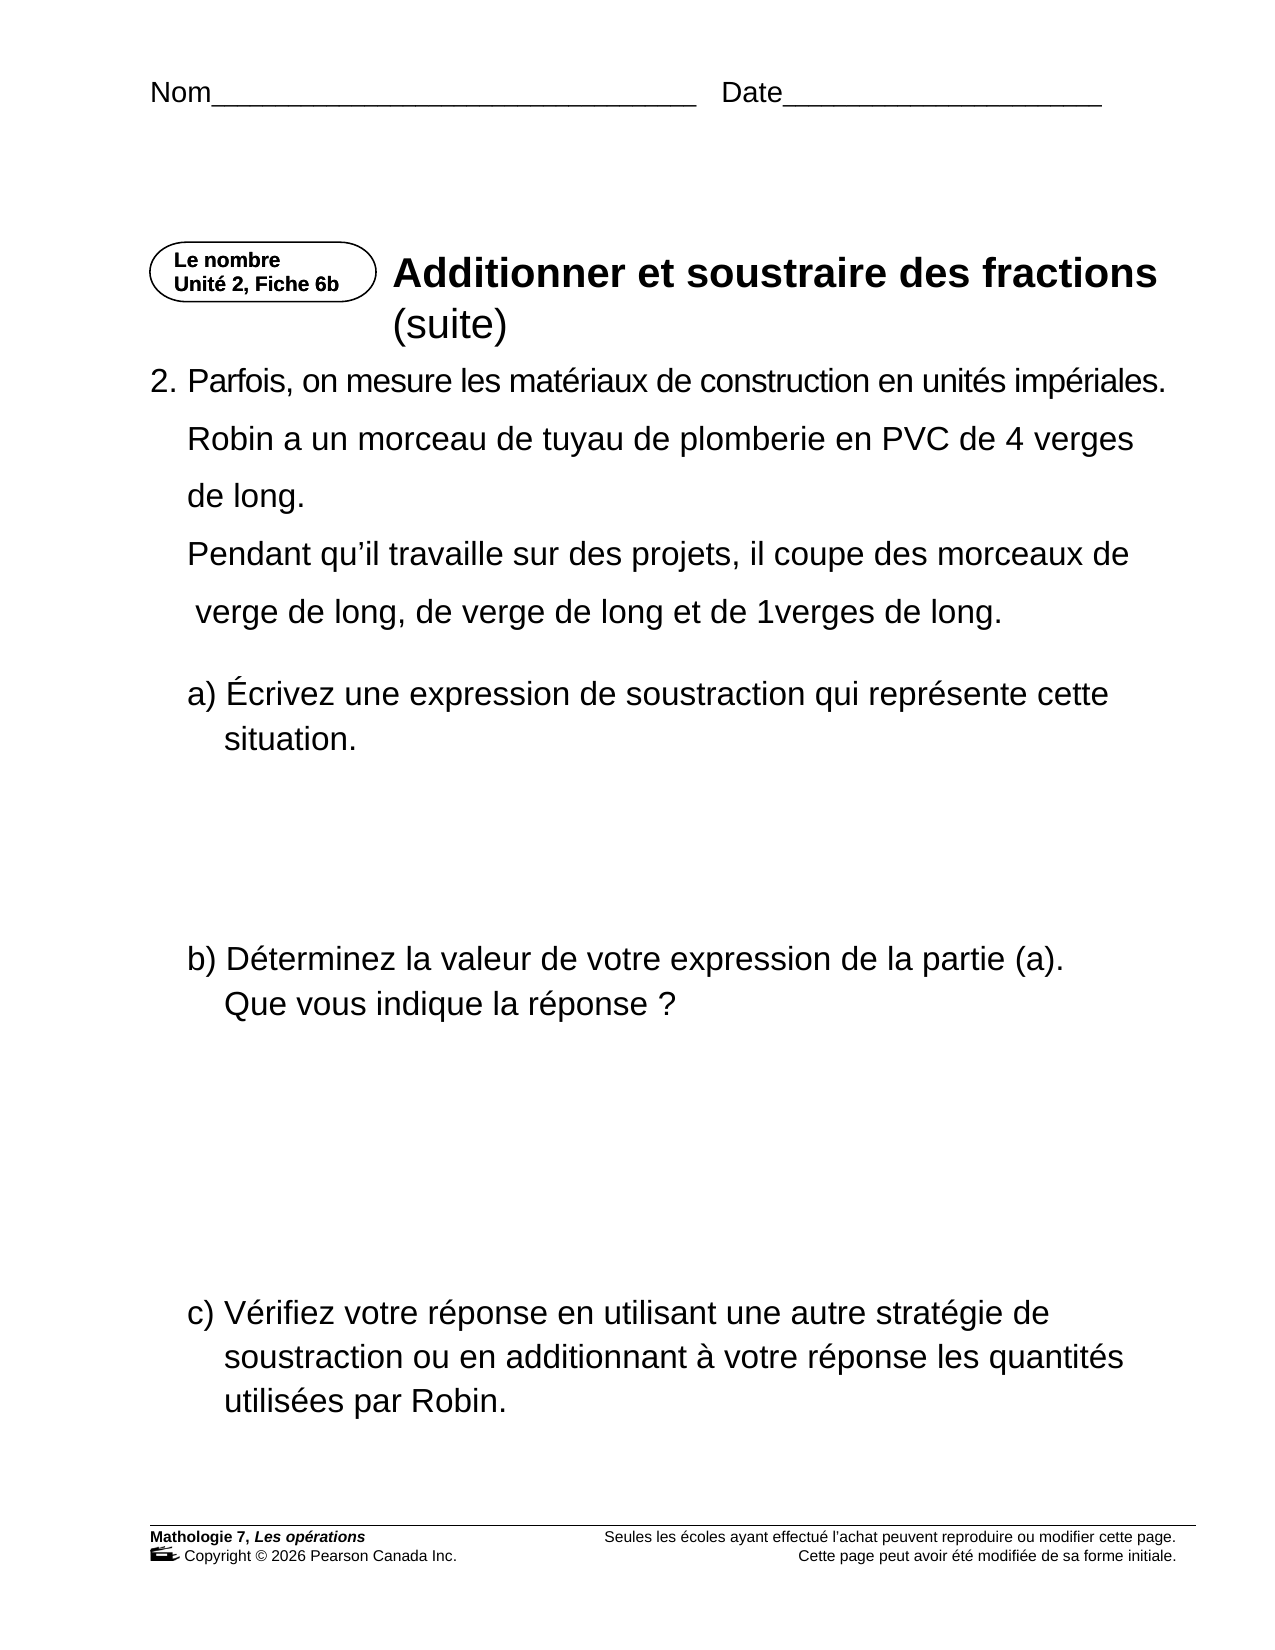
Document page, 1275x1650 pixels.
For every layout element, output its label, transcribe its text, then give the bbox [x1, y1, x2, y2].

text a) Écrivez une expression de soustraction qui représente cette situation. [150, 674, 1196, 757]
text b) Déterminez la valeur de votre expression de la partie (a). Que vous indique la réponse ? [150, 939, 1196, 1022]
text c) Vérifiez votre réponse en utilisant une autre stratégie de soustraction ou en additionnant à votre réponse les quantités utilisées par Robin. [150, 1293, 1139, 1419]
text 2. Parfois, on mesure les matériaux de construction en unités impériales. Robin a un morceau de tuyau de plomberie en PVC de 4 verges de long. Pendant qu’il travaille sur des projets, il coupe des morceaux de verge de long, de verge de long et de 1verges de long. [150, 361, 1169, 630]
picture [150, 1546, 180, 1561]
